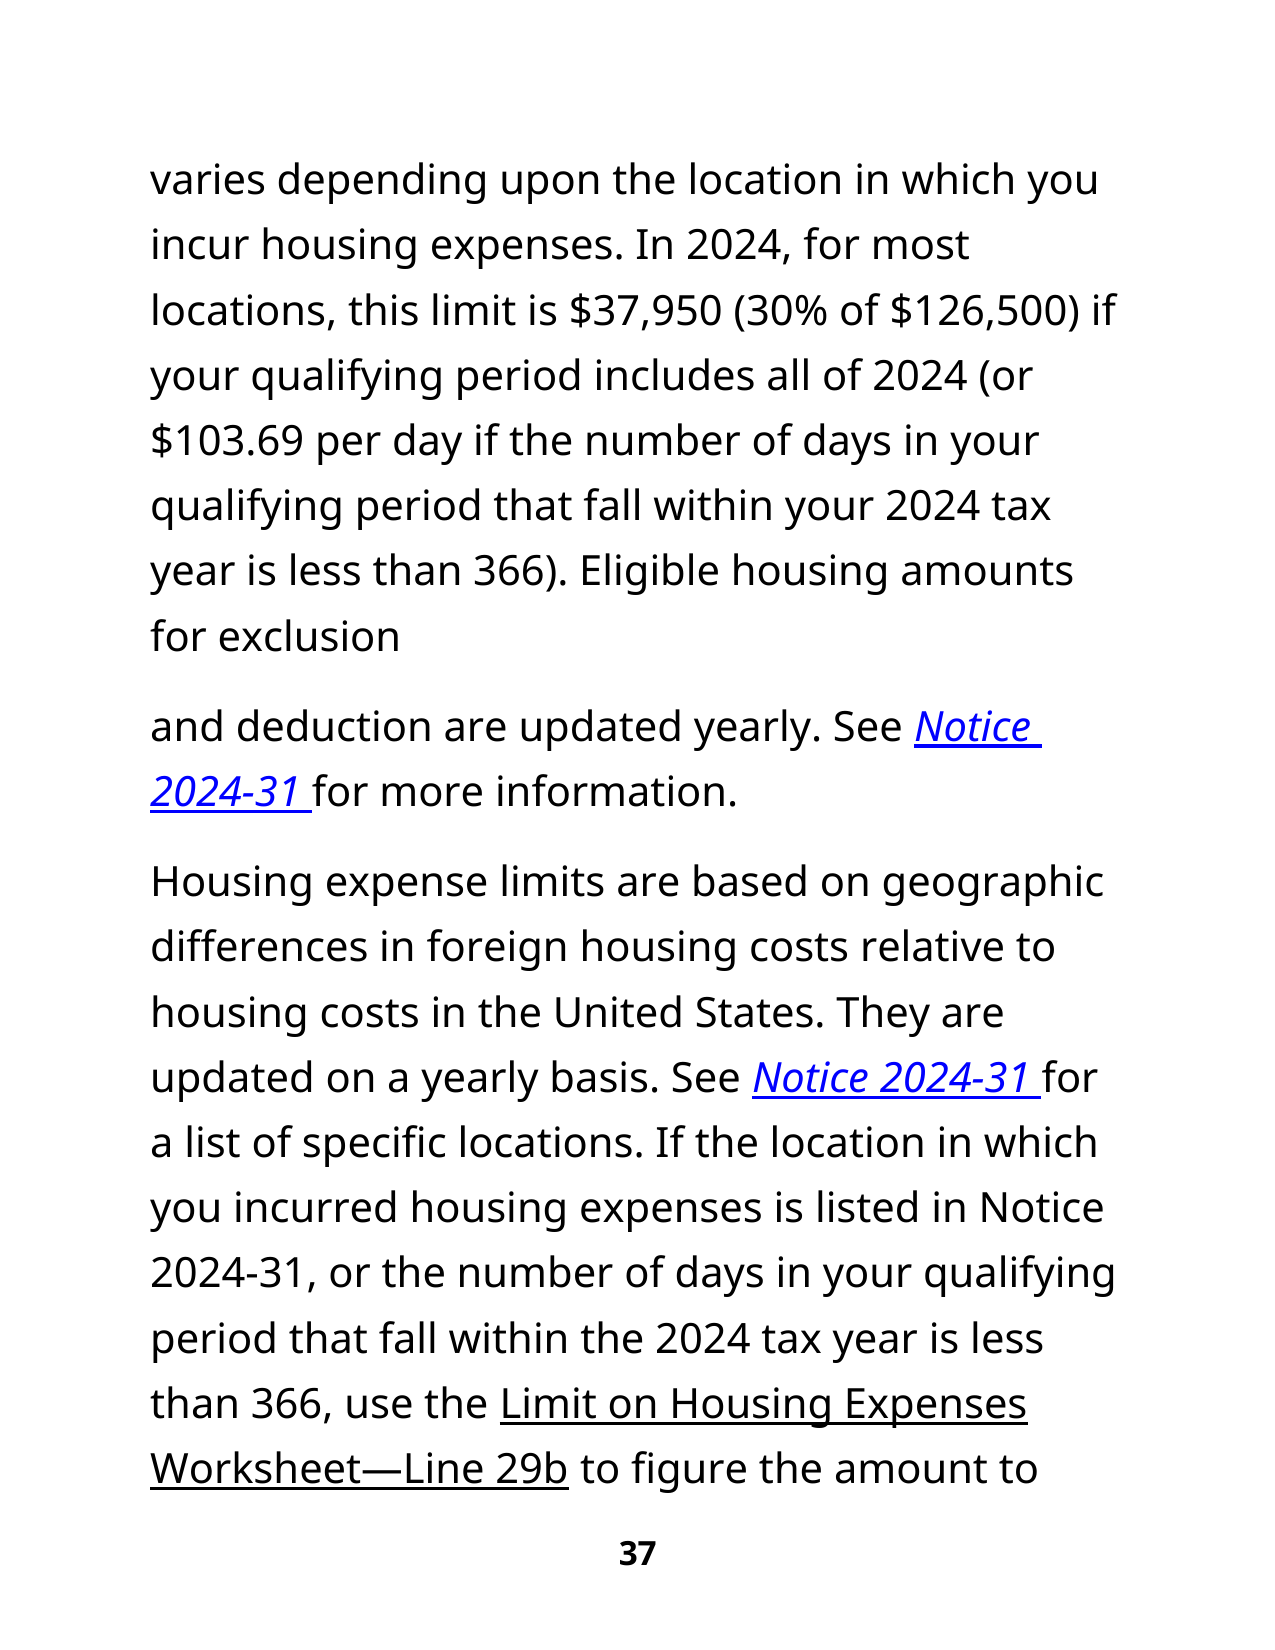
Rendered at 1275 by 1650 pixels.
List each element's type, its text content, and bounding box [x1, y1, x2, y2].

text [150, 852, 1125, 1496]
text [150, 150, 1125, 663]
text and deduction are updated yearly. See Notice 2024-31 for more information. [150, 697, 1125, 819]
